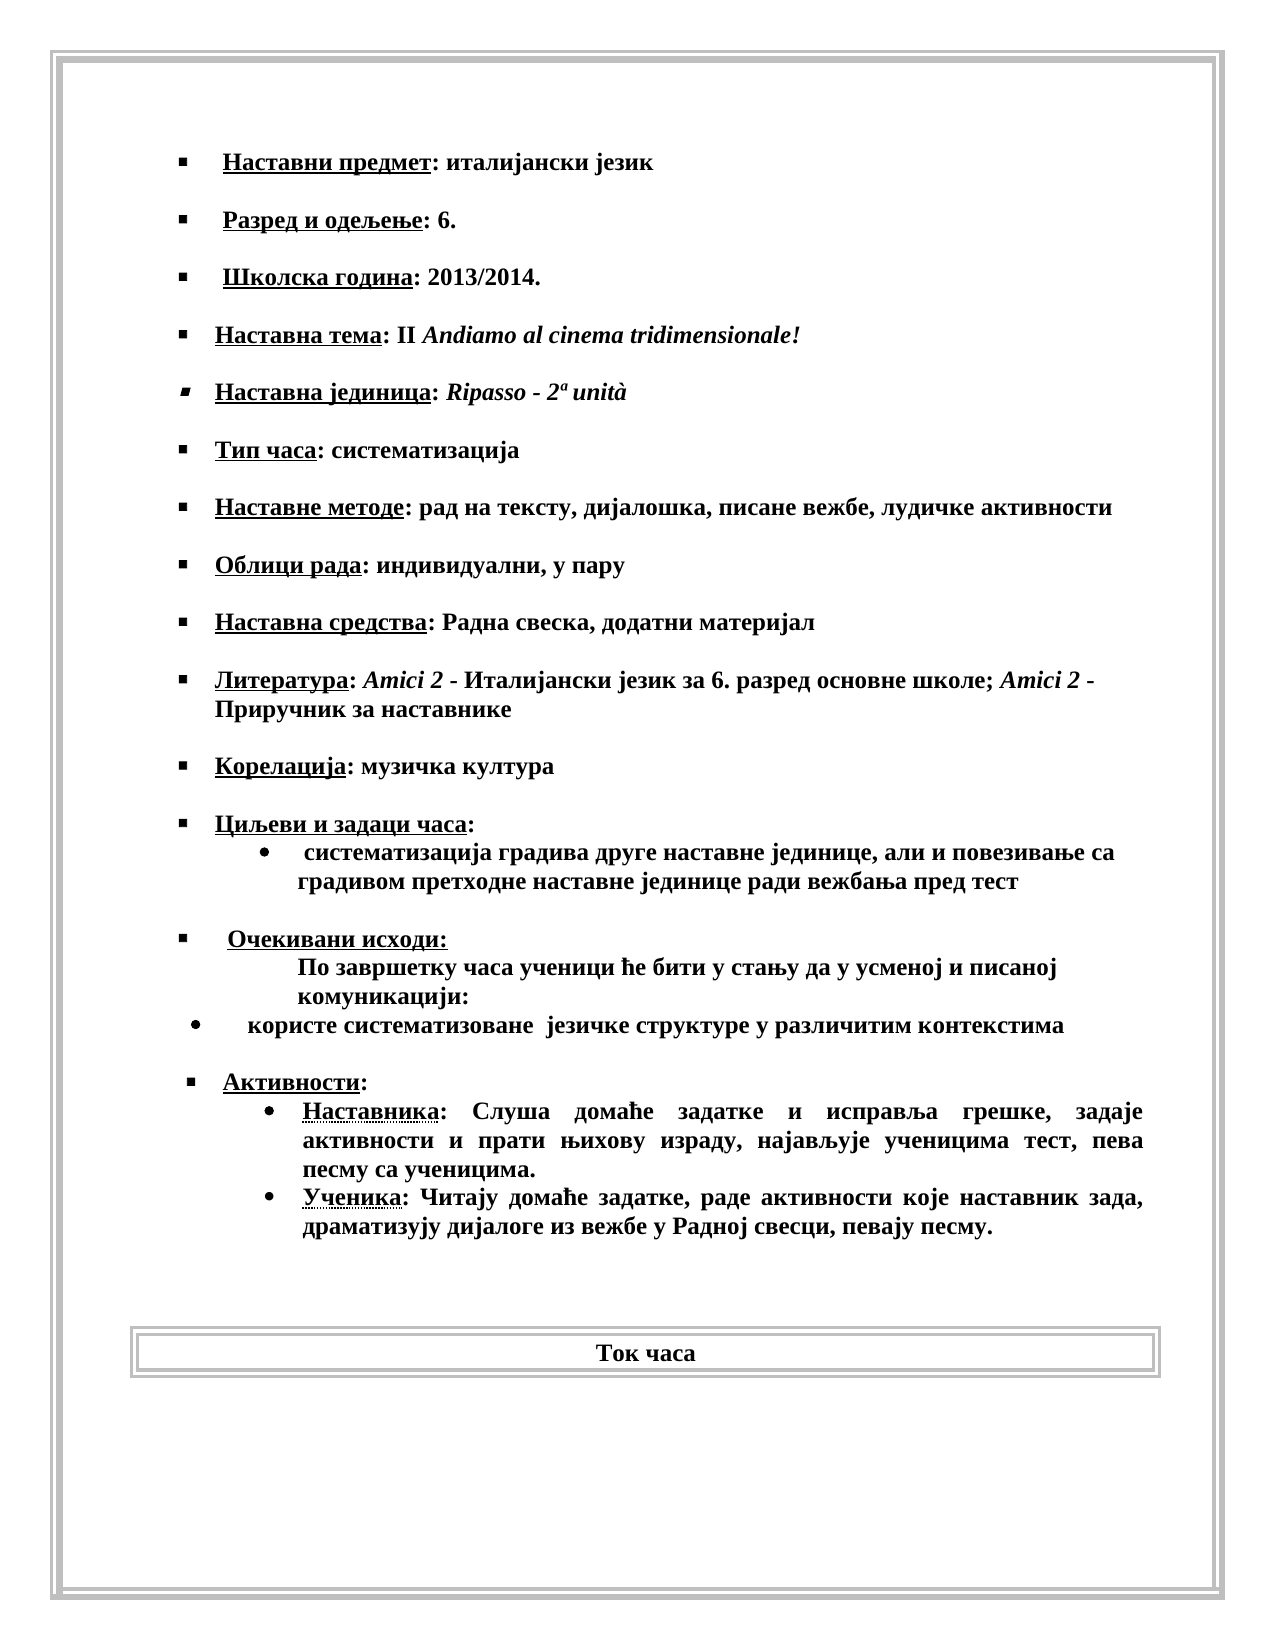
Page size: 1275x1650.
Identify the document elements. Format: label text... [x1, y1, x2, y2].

list Наставне методе: рад на тексту, дијалошка, писане вежбе, лудичке активности [177, 492, 1144, 521]
list Наставна јединица: Ripasso - 2ª unità [177, 377, 1144, 406]
list Ученика: Читају домаће задатке, раде активности које наставник зада, драматизују дијалоге из вежбе у Радној свесци, певају песму. [265, 1182, 1144, 1240]
list Наставна тема: II Andiamo al cinema tridimensionale! [177, 320, 1144, 349]
list Тип часа: систематизација [177, 435, 1144, 464]
list систематизација градива друге наставне јединице, али и повезивање са градивом претходне наставне јединице ради вежбања пред тест [260, 837, 1144, 895]
list Разред и одељење: 6. [177, 205, 1144, 234]
list Облици рада: индивидуални, у пару [177, 550, 1144, 579]
list Очекивани исходи: [177, 924, 1144, 952]
text По завршетку часа ученици ће бити у стању да у усменој и писаној комуникацији: [297, 952, 1144, 1010]
list Литература: Amici 2 - Италијански језик за 6. pазред основне школе; Amici 2 - Приручник за наставнике [177, 665, 1144, 722]
list Школска година: 2013/2014. [177, 262, 1144, 291]
list Активности: [185, 1067, 1144, 1096]
list Корелација: музичка култура [177, 751, 1144, 780]
list Циљеви и задаци часа: [177, 809, 1144, 837]
list Наставни предмет: италијански језик [177, 147, 1144, 176]
list користе систематизоване језичке структуре у различитим контекстима [191, 1010, 1144, 1039]
list Наставника: Слуша домаће задатке и исправља грешке, задаје активности и прати њихову израду, најављује ученицима тест, пева песму са ученицима. [265, 1096, 1144, 1182]
list Наставна средства: Радна свеска, додатни материјал [177, 607, 1144, 636]
text Ток часа [133, 1329, 1158, 1375]
